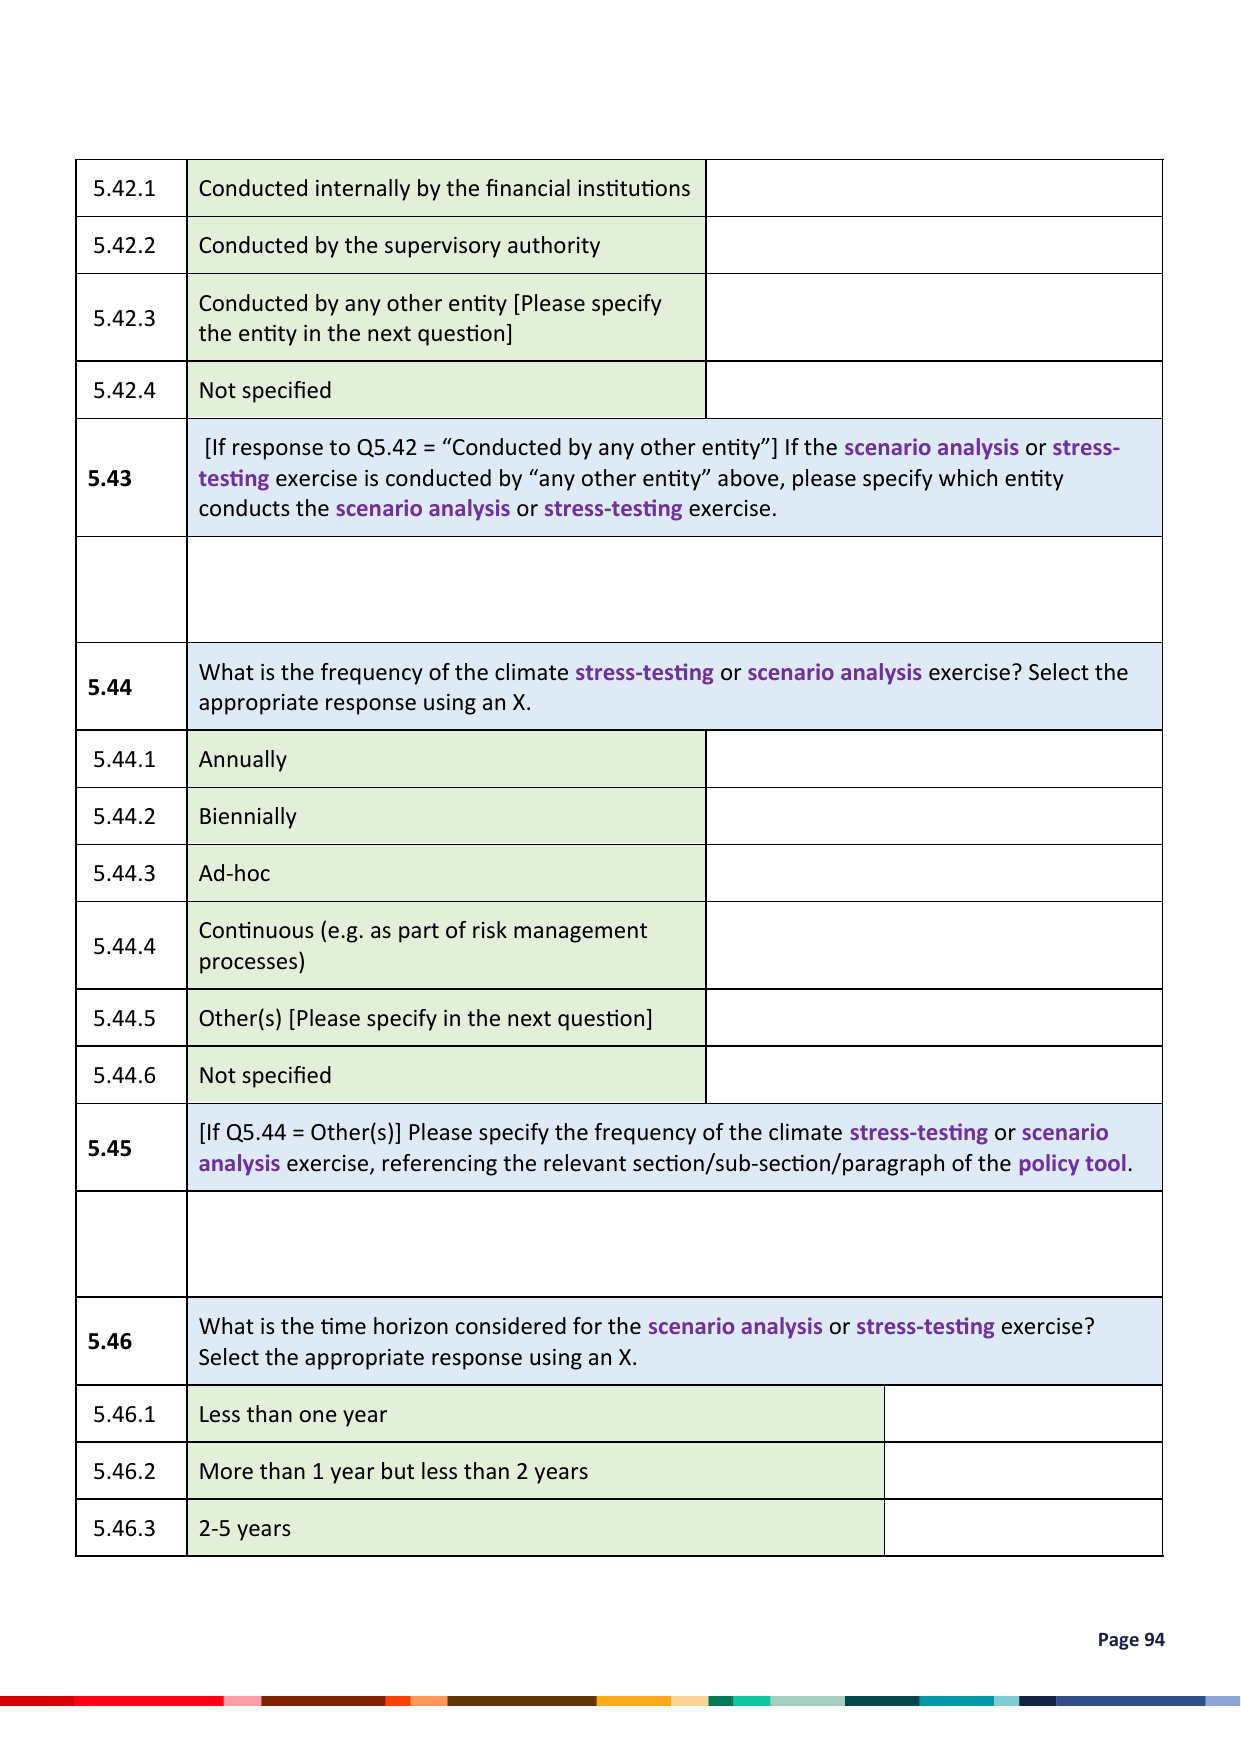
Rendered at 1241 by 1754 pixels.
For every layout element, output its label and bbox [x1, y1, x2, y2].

picture [0, 1696, 1241, 1706]
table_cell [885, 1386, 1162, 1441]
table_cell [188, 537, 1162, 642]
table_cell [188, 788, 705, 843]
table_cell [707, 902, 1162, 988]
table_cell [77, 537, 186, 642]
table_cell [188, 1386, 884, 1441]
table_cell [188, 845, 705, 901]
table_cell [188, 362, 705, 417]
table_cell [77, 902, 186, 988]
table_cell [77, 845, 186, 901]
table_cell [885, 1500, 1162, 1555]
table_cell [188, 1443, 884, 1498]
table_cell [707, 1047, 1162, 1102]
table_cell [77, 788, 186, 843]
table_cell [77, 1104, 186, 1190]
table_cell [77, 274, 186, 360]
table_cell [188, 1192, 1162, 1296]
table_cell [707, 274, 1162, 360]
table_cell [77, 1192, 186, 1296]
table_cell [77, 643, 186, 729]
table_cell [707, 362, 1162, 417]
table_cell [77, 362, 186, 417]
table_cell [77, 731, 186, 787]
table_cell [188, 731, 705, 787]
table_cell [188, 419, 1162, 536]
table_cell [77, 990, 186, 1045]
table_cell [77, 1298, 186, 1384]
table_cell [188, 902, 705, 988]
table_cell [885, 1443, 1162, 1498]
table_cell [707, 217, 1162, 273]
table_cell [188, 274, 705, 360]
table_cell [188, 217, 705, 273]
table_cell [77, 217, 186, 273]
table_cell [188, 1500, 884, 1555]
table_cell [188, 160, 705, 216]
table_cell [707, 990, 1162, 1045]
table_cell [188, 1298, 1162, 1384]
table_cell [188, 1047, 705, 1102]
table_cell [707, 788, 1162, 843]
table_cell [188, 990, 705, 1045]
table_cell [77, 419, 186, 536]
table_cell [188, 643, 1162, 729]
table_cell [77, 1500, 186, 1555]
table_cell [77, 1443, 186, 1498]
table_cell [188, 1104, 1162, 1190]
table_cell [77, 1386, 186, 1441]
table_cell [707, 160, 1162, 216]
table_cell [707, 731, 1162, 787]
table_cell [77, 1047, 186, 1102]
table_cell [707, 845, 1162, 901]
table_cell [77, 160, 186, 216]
